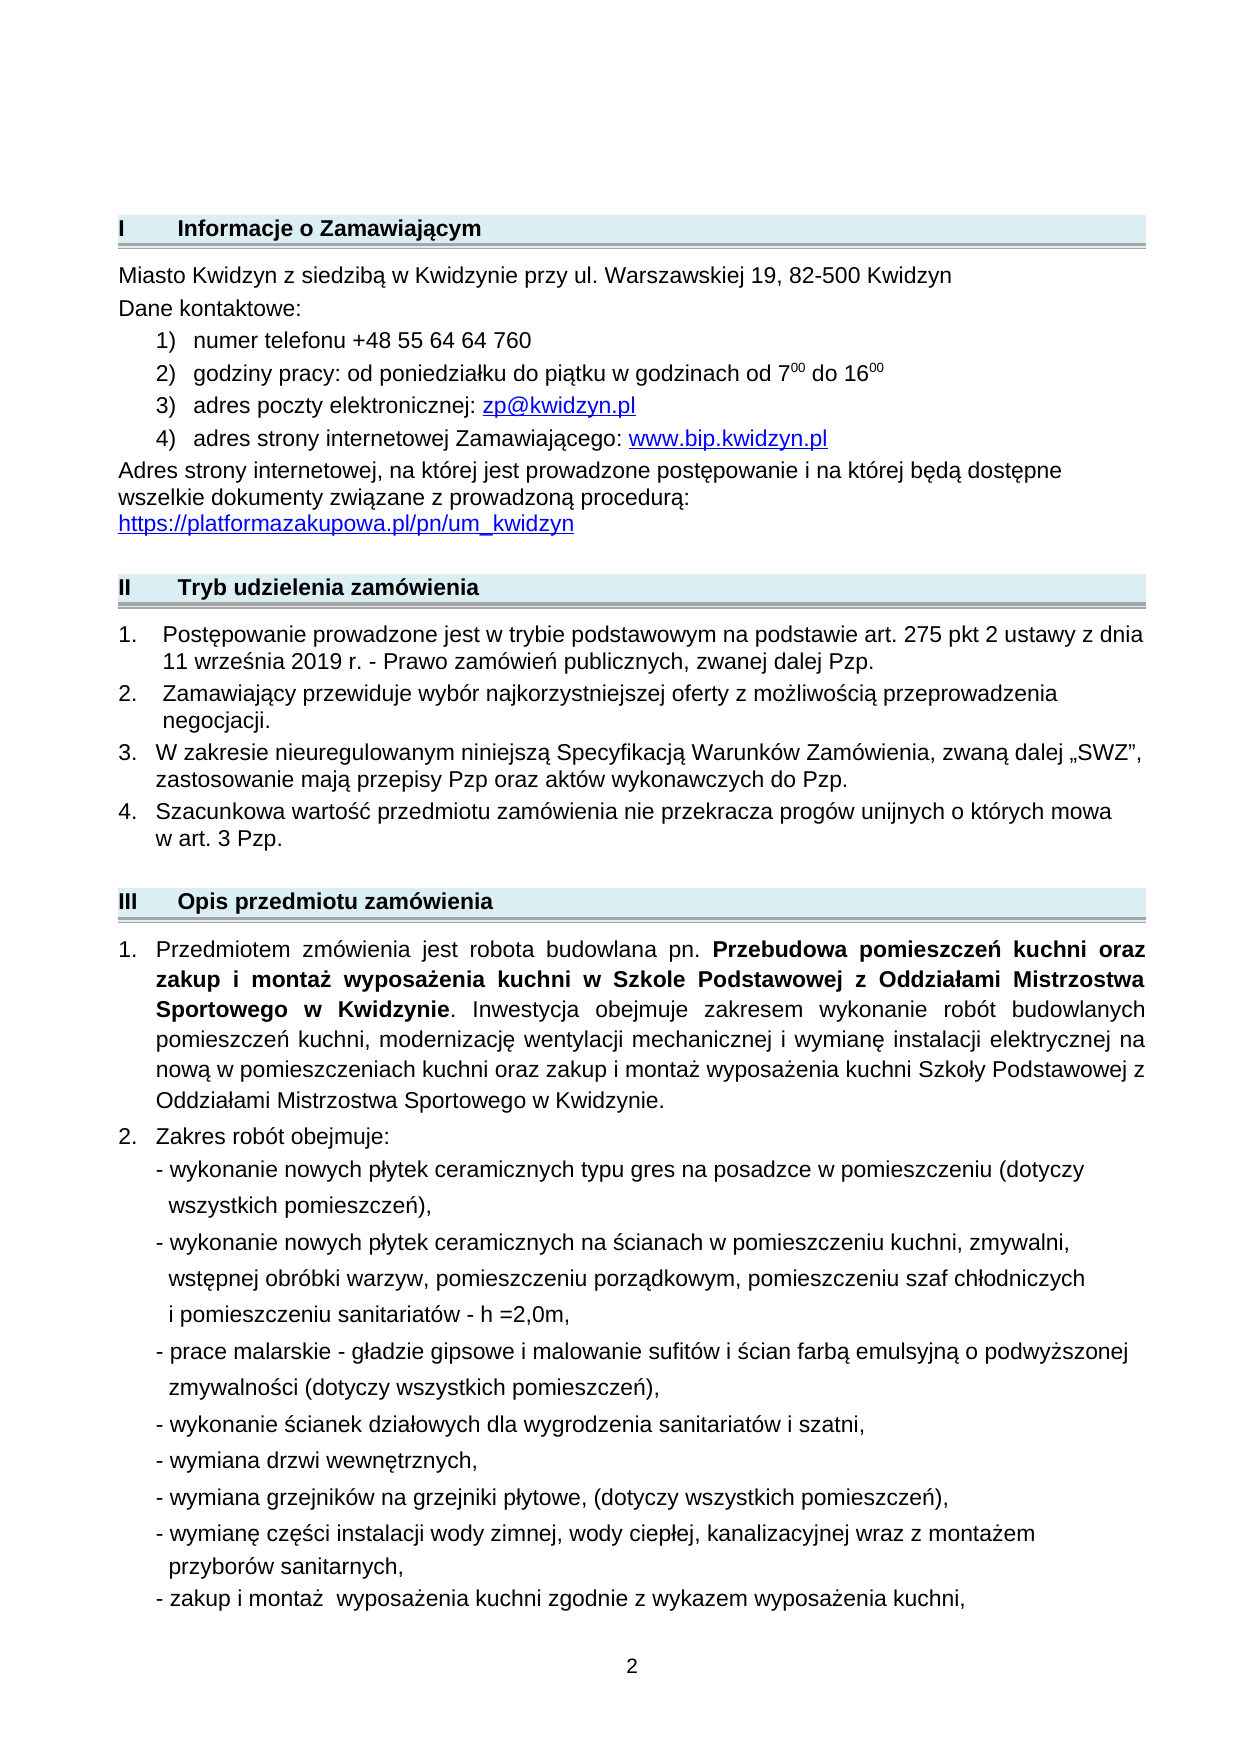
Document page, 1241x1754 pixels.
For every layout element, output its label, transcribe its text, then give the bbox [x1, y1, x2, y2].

list W zakresie nieuregulowanym niniejszą Specyfikacją Warunków Zamówienia, zwaną dalej „SWZ”, zastosowanie mają przepisy Pzp oraz aktów wykonawczych do Pzp. [118, 739, 1146, 792]
list przyborów sanitarnych, [156, 1553, 1146, 1579]
text Dane kontaktowe: [118, 294, 1146, 321]
list - wykonanie nowych płytek ceramicznych na ścianach w pomieszczeniu kuchni, zmywalni, [156, 1228, 1146, 1255]
list Przedmiotem zmówienia jest robota budowlana pn. Przebudowa pomieszczeń kuchni oraz zakup i montaż wyposażenia kuchni w Szkole Podstawowej z Oddziałami Mistrzostwa Sportowego w Kwidzynie. Inwestycja obejmuje zakresem wykonanie robót budowlanych pomieszczeń kuchni, modernizację wentylacji mechanicznej i wymianę instalacji elektrycznej na nową w pomieszczeniach kuchni oraz zakup i montaż wyposażenia kuchni Szkoły Podstawowej z Oddziałami Mistrzostwa Sportowego w Kwidzynie. [118, 936, 1146, 1113]
text III Opis przedmiotu zamówienia [118, 888, 1146, 917]
text Miasto Kwidzyn z siedzibą w Kwidzynie przy ul. Warszawskiej 19, 82-500 Kwidzyn [118, 262, 1146, 288]
list - wykonanie nowych płytek ceramicznych typu gres na posadzce w pomieszczeniu (dotyczy [156, 1156, 1146, 1182]
text Adres strony internetowej, na której jest prowadzone postępowanie i na której będą dostępne wszelkie dokumenty związane z prowadzoną procedurą: https://platformazakupowa.pl/pn/um_kwidzyn [118, 457, 1146, 537]
list - zakup i montaż wyposażenia kuchni zgodnie z wykazem wyposażenia kuchni, [156, 1585, 1146, 1612]
list - prace malarskie - gładzie gipsowe i malowanie sufitów i ścian farbą emulsyjną o podwyższonej [156, 1338, 1146, 1364]
text I Informacje o Zamawiającym [118, 215, 1146, 243]
list Szacunkowa wartość przedmiotu zamówienia nie przekracza progów unijnych o których mowa w art. 3 Pzp. [118, 798, 1146, 851]
list Zamawiający przewiduje wybór najkorzystniejszej oferty z możliwością przeprowadzenia negocjacji. [118, 680, 1146, 733]
list Zakres robót obejmuje: [118, 1123, 1146, 1149]
list i pomieszczeniu sanitariatów - h =2,0m, [156, 1301, 1146, 1328]
list - wymiana grzejników na grzejniki płytowe, (dotyczy wszystkich pomieszczeń), [156, 1484, 1146, 1510]
text II Tryb udzielenia zamówienia [118, 574, 1146, 602]
text numer telefonu +48 55 64 64 760 [156, 327, 1146, 353]
text adres poczty elektronicznej: zp@kwidzyn.pl [156, 392, 1146, 419]
list zmywalności (dotyczy wszystkich pomieszczeń), [156, 1374, 1146, 1401]
text adres strony internetowej Zamawiającego: www.bip.kwidzyn.pl [156, 425, 1146, 451]
list - wymianę części instalacji wody zimnej, wody ciepłej, kanalizacyjnej wraz z montażem [156, 1520, 1146, 1547]
list wszystkich pomieszczeń), [156, 1192, 1146, 1218]
list wstępnej obróbki warzyw, pomieszczeniu porządkowym, pomieszczeniu szaf chłodniczych [156, 1265, 1146, 1291]
text godziny pracy: od poniedziałku do piątku w godzinach od 700 do 1600 [156, 360, 1146, 386]
list - wykonanie ścianek działowych dla wygrodzenia sanitariatów i szatni, [156, 1411, 1146, 1437]
list - wymiana drzwi wewnętrznych, [156, 1447, 1146, 1474]
list Postępowanie prowadzone jest w trybie podstawowym na podstawie art. 275 pkt 2 ustawy z dnia 11 września 2019 r. - Prawo zamówień publicznych, zwanej dalej Pzp. [118, 621, 1146, 674]
